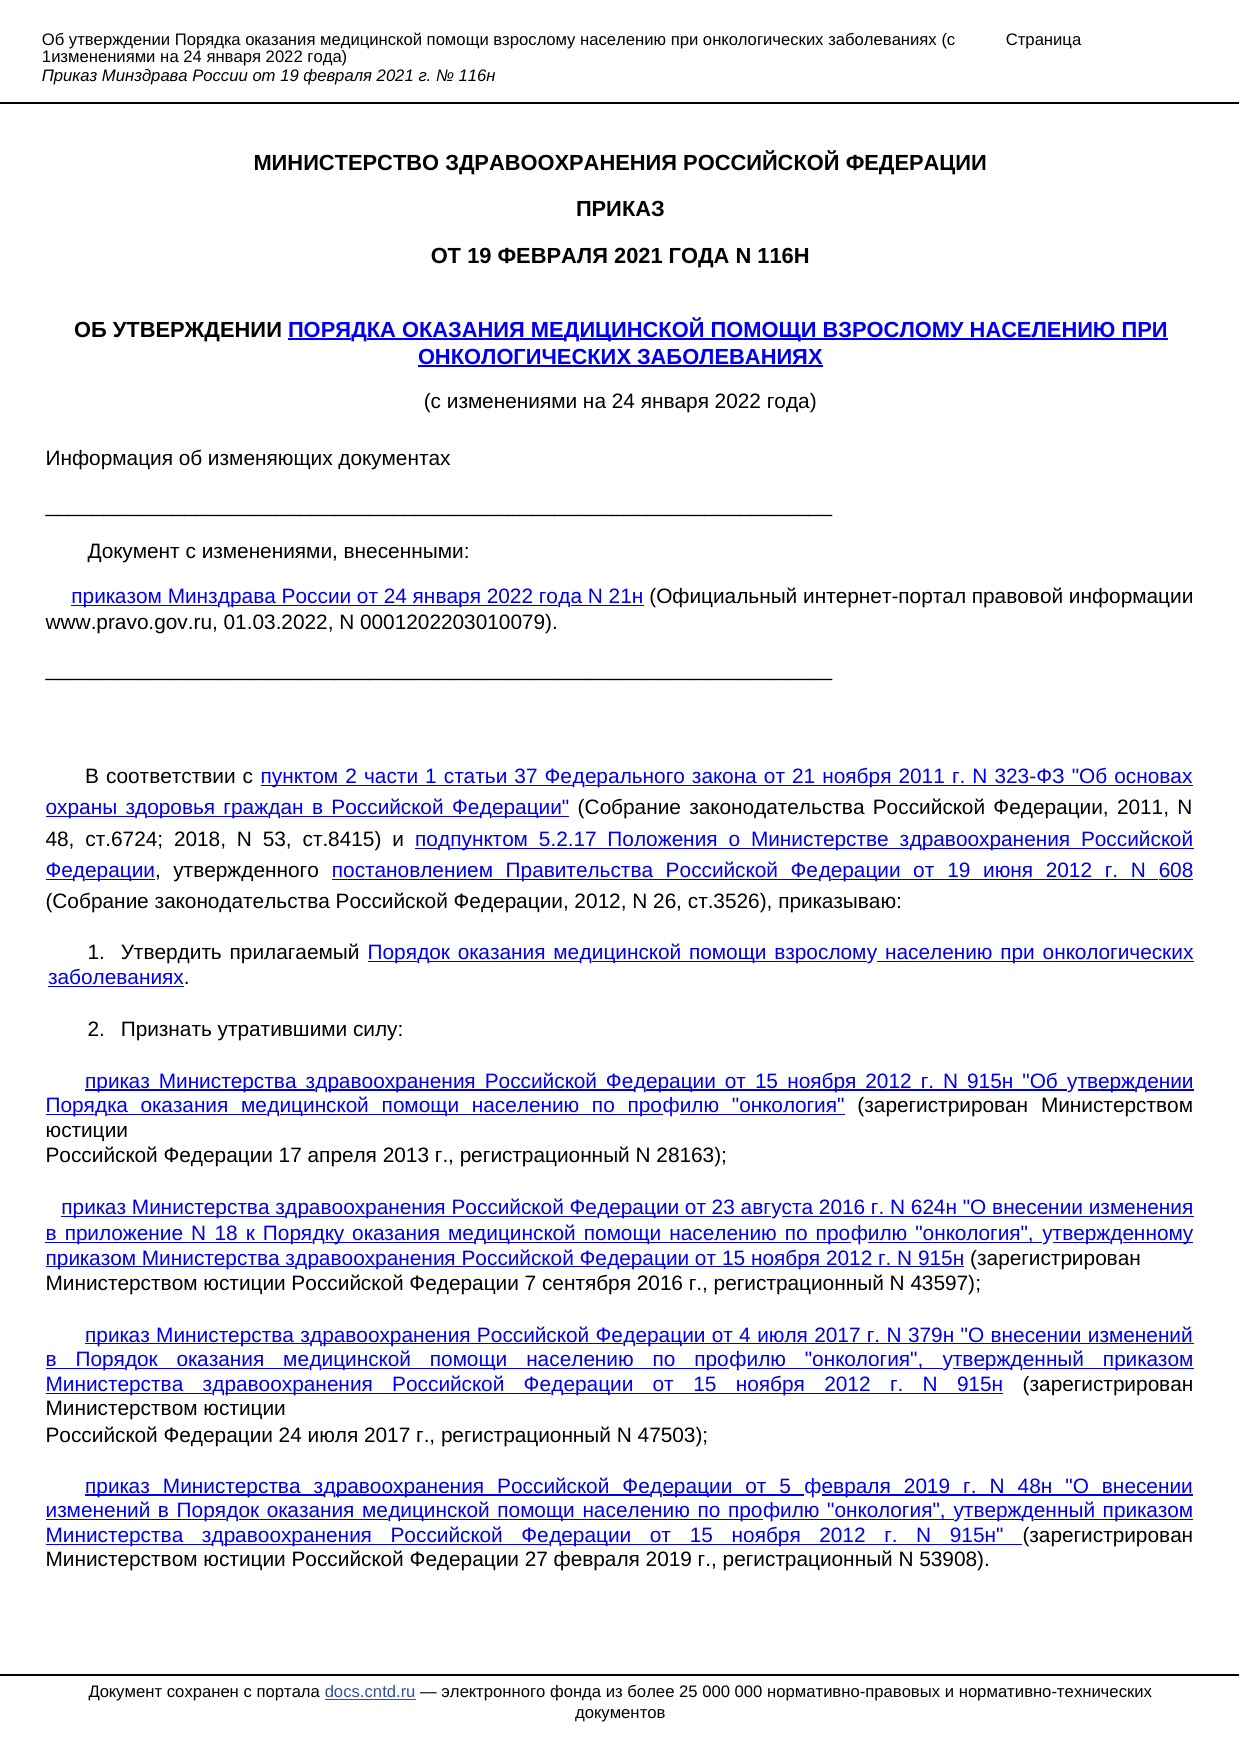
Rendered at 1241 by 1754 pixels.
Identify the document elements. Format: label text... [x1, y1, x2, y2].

text Российской Федерации 24 июля 2017 г., регистрационный N 47503); [45, 1423, 1193, 1447]
list Утвердить прилагаемый Порядок оказания медицинской помощи взрослому населению при онкологических заболеваниях. [48, 940, 1193, 988]
text МИНИСТЕРСТВО ЗДРАВООХРАНЕНИЯ РОССИЙСКОЙ ФЕДЕРАЦИИ [47, 150, 1193, 175]
text (с изменениями на 24 января 2022 года) [60, 389, 1180, 413]
text Информация об изменяющих документах [45, 446, 1193, 470]
text приказ Министерства здравоохранения Российской Федерации от 15 ноября 2012 г. N 915н "Об утверждении Порядка оказания медицинской помощи населению по профилю "онкология" (зарегистрирован Министерством юстиции [45, 1068, 1193, 1142]
text ОНКОЛОГИЧЕСКИХ ЗАБОЛЕВАНИЯХ [47, 344, 1193, 369]
text В соответствии с пунктом 2 части 1 статьи 37 Федерального закона от 21 ноября 2011 г. N 323-ФЗ "Об основах охраны здоровья граждан в Российской Федерации" (Собрание законодательства Российской Федерации, 2011, N 48, ст.6724; 2018, N 53, ст.8415) и подпунктом 5.2.17 Положения о Министерстве здравоохранения Российской Федерации, утвержденного постановлением Правительства Российской Федерации от 19 июня 2012 г. N 608 (Собрание законодательства Российской Федерации, 2012, N 26, ст.3526), приказываю: [45, 764, 1193, 913]
text Российской Федерации 17 апреля 2013 г., регистрационный N 28163); [45, 1143, 1193, 1167]
text приказ Министерства здравоохранения Российской Федерации от 23 августа 2016 г. N 624н "О внесении изменения [47, 1195, 1193, 1219]
text Документ с изменениями, внесенными: [87, 539, 1193, 563]
subtitle ОТ 19 ФЕВРАЛЯ 2021 ГОДА N 116Н [47, 243, 1193, 268]
text www.pravo.gov.ru, 01.03.2022, N 0001202203010079). [45, 610, 1193, 634]
text приказ Министерства здравоохранения Российской Федерации от 5 февраля 2019 г. N 48н "О внесении изменений в Порядок оказания медицинской помощи населению по профилю "онкология", утвержденный приказом Министерства здравоохранения Российской Федерации от 15 ноября 2012 г. N 915н" (зарегистрирован Министерством юстиции Российской Федерации 27 февраля 2019 г., регистрационный N 53908). [45, 1473, 1193, 1571]
text ПРИКАЗ [47, 196, 1193, 222]
text ____________________________________________________________________ [45, 493, 1193, 517]
text приказом Минздрава России от 24 января 2022 года N 21н (Официальный интернет-портал правовой информации [47, 584, 1193, 608]
text Министерством юстиции Российской Федерации 7 сентября 2016 г., регистрационный N 43597); [45, 1271, 1193, 1294]
list Признать утратившими силу: [48, 1017, 1193, 1041]
text ОБ УТВЕРЖДЕНИИ ПОРЯДКА ОКАЗАНИЯ МЕДИЦИНСКОЙ ПОМОЩИ ВЗРОСЛОМУ НАСЕЛЕНИЮ ПРИ [74, 316, 1193, 342]
text приказ Министерства здравоохранения Российской Федерации от 4 июля 2017 г. N 379н "О внесении изменений в Порядок оказания медицинской помощи населению по профилю "онкология", утвержденный приказом Министерства здравоохранения Российской Федерации от 15 ноября 2012 г. N 915н (зарегистрирован Министерством юстиции [45, 1322, 1193, 1420]
text ____________________________________________________________________ [45, 657, 1193, 681]
text в приложение N 18 к Порядку оказания медицинской помощи населению по профилю "онкология", утвержденному приказом Министерства здравоохранения Российской Федерации от 15 ноября 2012 г. N 915н (зарегистрирован [45, 1221, 1193, 1269]
